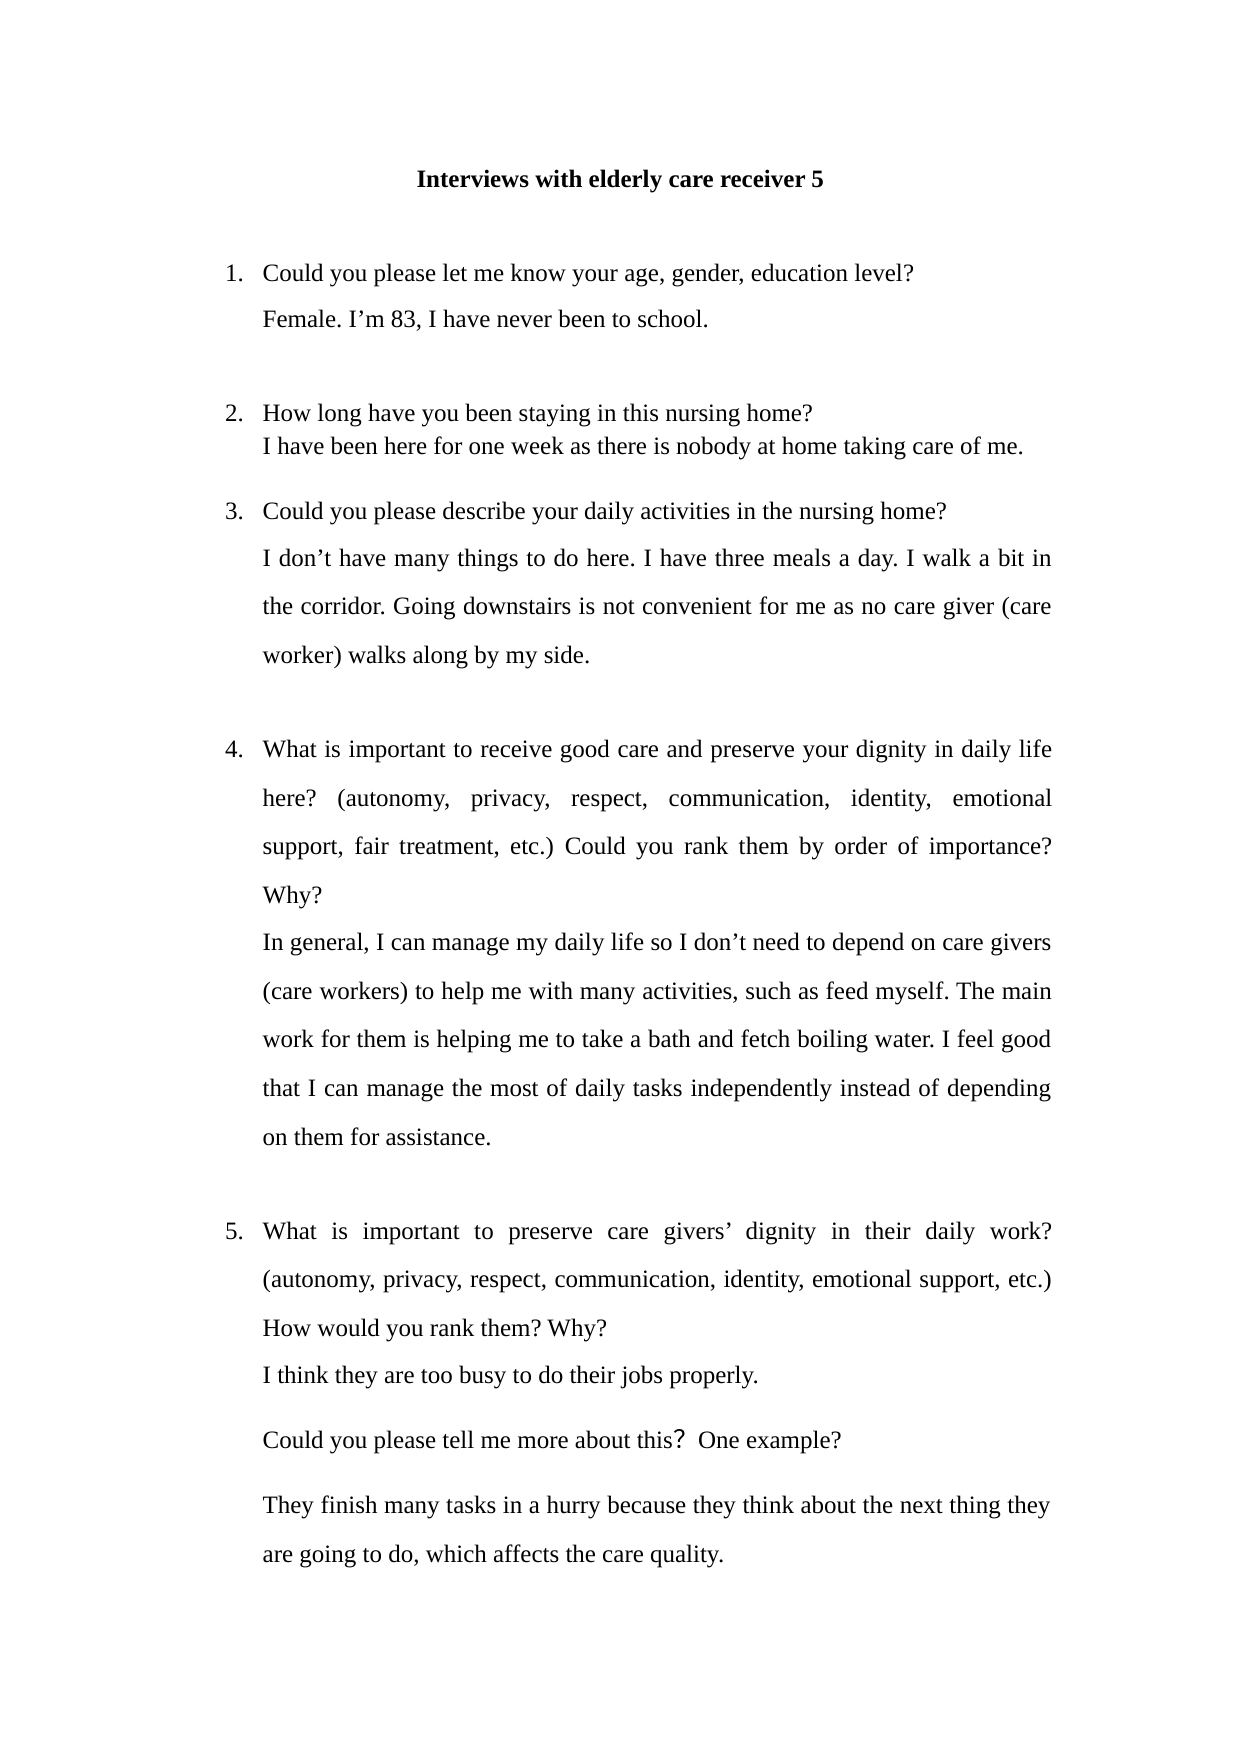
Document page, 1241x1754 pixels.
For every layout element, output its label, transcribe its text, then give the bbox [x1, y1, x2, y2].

list Could you please tell me more about this？One example? [262, 1405, 1053, 1470]
list I think they are too busy to do their jobs properly. [262, 1358, 1053, 1391]
list What is important to preserve care givers’ dignity in their daily work? (autonomy, privacy, respect, communication, identity, emotional support, etc.) How would you rank them? Why? [225, 1214, 1053, 1344]
list Female. I’m 83, I have never been to school. [262, 303, 1053, 335]
list I don’t have many things to do here. I have three meals a day. I walk a bit in the corridor. Going downstairs is not convenient for me as no care giver (care worker) walks along by my side. [262, 541, 1053, 671]
list In general, I can manage my daily life so I don’t need to depend on care givers (care workers) to help me with many activities, such as feed myself. The main work for them is helping me to take a bath and fetch boiling water. I feel good that I can manage the most of daily tasks independently instead of depending on them for assistance. [262, 925, 1053, 1153]
list What is important to receive good care and preserve your dignity in daily life here? (autonomy, privacy, respect, communication, identity, emotional support, fair treatment, etc.) Could you rank them by order of importance? Why? [225, 732, 1053, 911]
text Interviews with elderly care receiver 5 [187, 162, 1053, 194]
list They finish many tasks in a hurry because they think about the next thing they are going to do, which affects the care quality. [262, 1488, 1053, 1569]
list Could you please let me know your age, gender, education level? [225, 256, 1053, 288]
list How long have you been staying in this nursing home? [225, 396, 1053, 429]
text I have been here for one week as there is nobody at home taking care of me. [262, 429, 1053, 461]
list Could you please describe your daily activities in the nursing home? [225, 494, 1053, 526]
